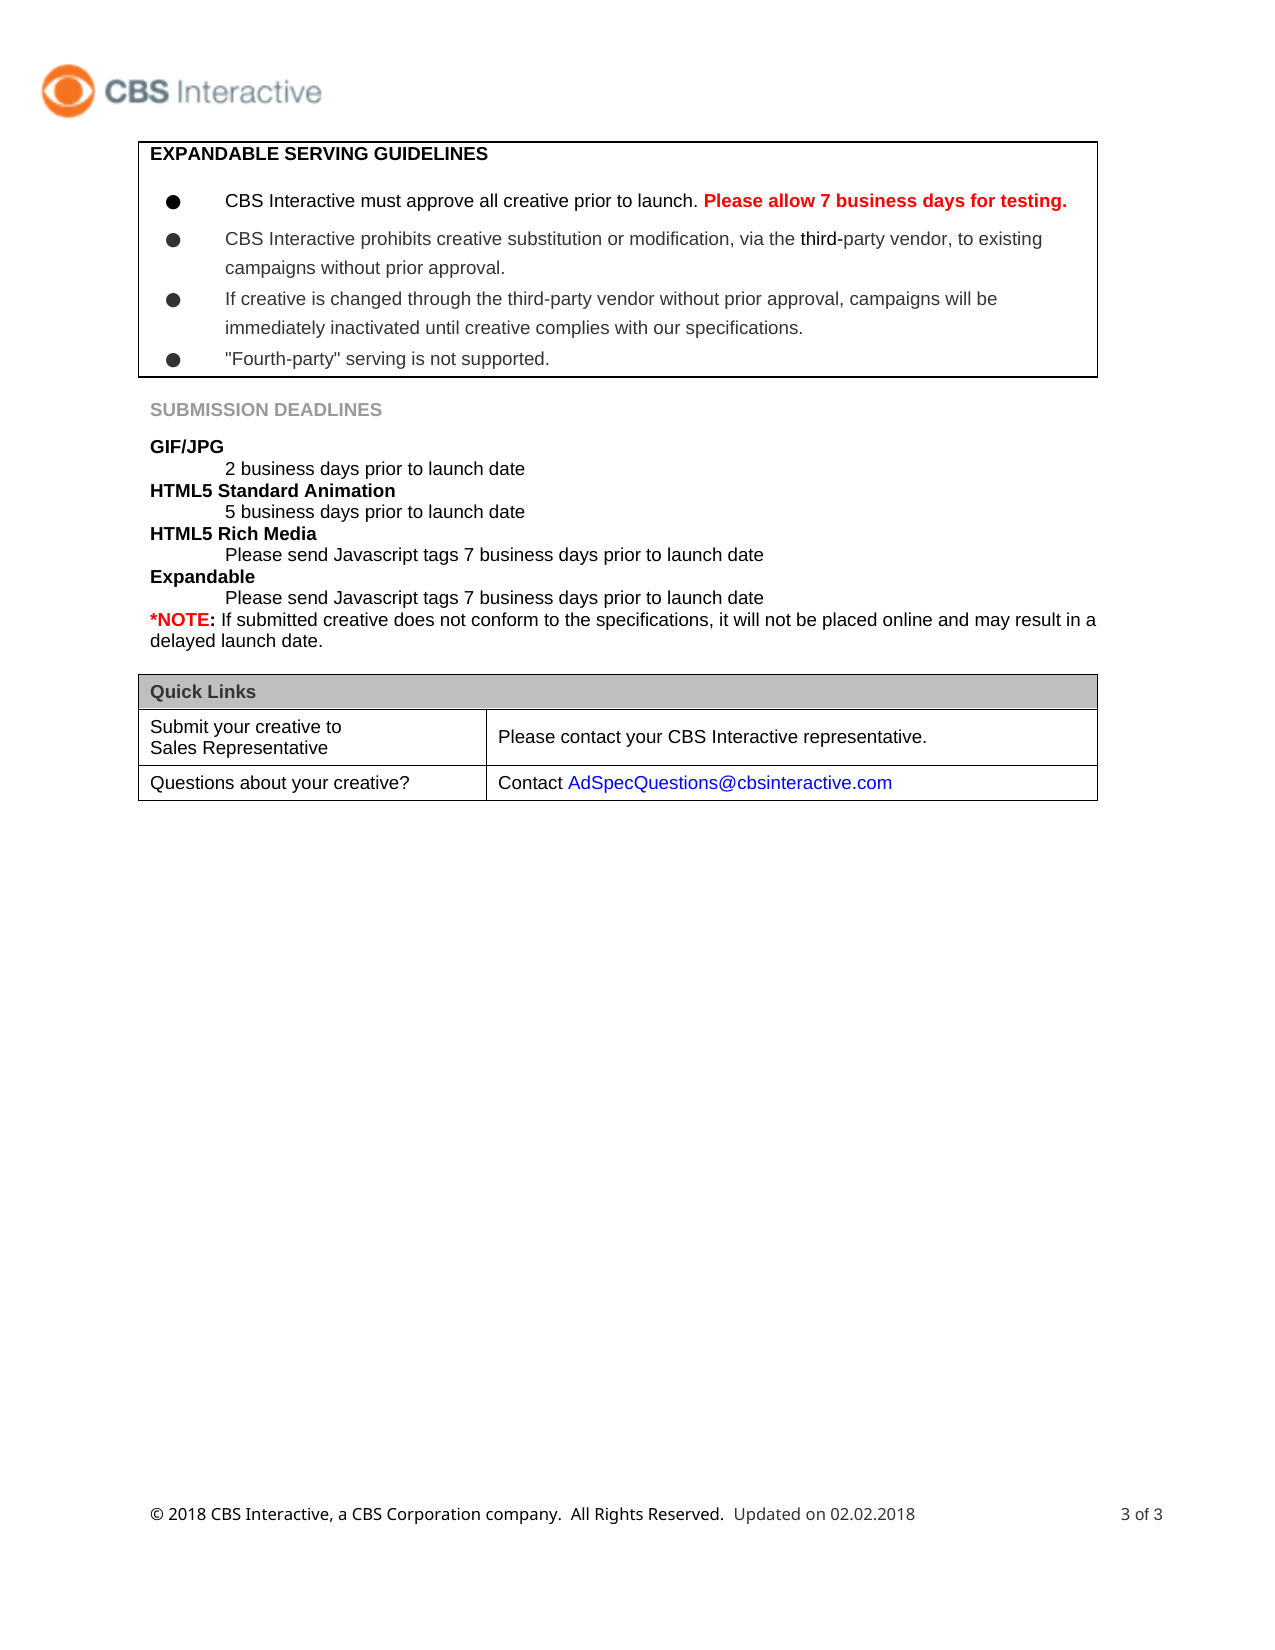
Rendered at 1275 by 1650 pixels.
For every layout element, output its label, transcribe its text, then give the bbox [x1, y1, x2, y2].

text HTML5 Rich Media [150, 522, 1110, 544]
text GIF/JPG [150, 436, 1110, 458]
table_cell Contact AdSpecQuestions@cbsinteractive.com [487, 766, 1097, 800]
text Please send Javascript tags 7 business days prior to launch date [225, 544, 1110, 566]
text Expandable [150, 566, 1110, 587]
table_cell EXPANDABLE SERVING GUIDELINES CBS Interactive must approve all creative prior to launch. Please allow 7 business days for testing. CBS Interactive prohibits creative substitution or modification, via the third-party vendor, to existing campaigns without prior approval. If creative is changed through the third-party vendor without prior approval, campaigns will be immediately inactivated until creative complies with our specifications. "Fourth-party" serving is not supported. [139, 143, 1097, 376]
picture [37, 46, 328, 141]
table_cell Please contact your CBS Interactive representative. [487, 710, 1097, 765]
text 2 business days prior to launch date [225, 458, 1110, 479]
text Please send Javascript tags 7 business days prior to launch date [225, 587, 1110, 609]
text *NOTE: If submitted creative does not conform to the specifications, it will not be placed online and may result in a delayed launch date. [150, 609, 1110, 652]
table_header Quick Links [139, 675, 1097, 708]
subtitle SUBMISSION DEADLINES [150, 399, 1110, 421]
text 5 business days prior to launch date [225, 501, 1110, 522]
table_cell Questions about your creative? [139, 766, 486, 800]
table_cell Submit your creative to Sales Representative [139, 710, 486, 765]
text HTML5 Standard Animation [150, 479, 1110, 501]
